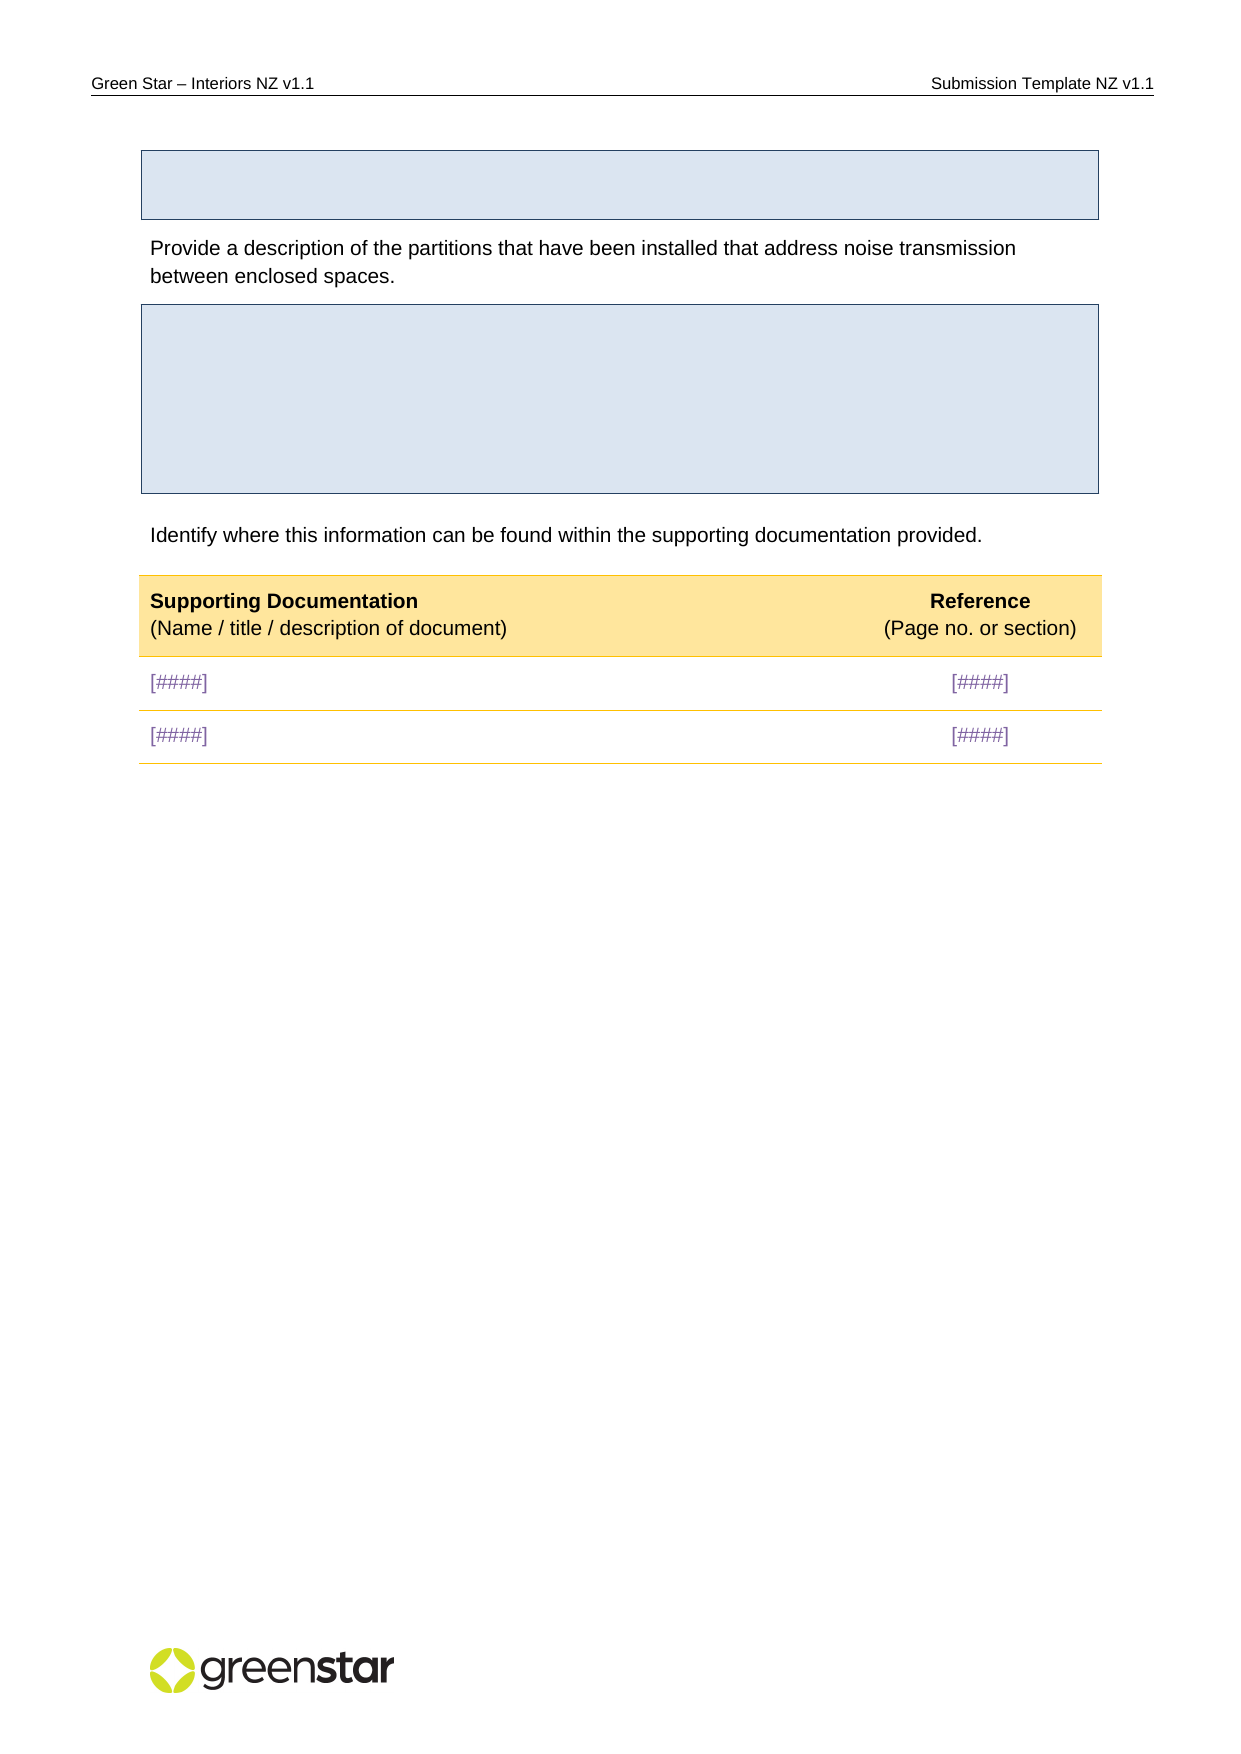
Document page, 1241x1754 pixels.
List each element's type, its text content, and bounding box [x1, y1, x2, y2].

text Provide a description of the partitions that have been installed that address noise transmission between enclosed spaces. [150, 236, 1090, 288]
table_header Reference (Page no. or section) [859, 576, 1102, 656]
table_cell [####] [139, 657, 859, 709]
table_header Supporting Documentation (Name / title / description of document) [139, 576, 859, 656]
text Identify where this information can be found within the supporting documentation provided. [150, 522, 1090, 546]
table_cell [####] [859, 657, 1102, 709]
table_cell [####] [139, 711, 859, 763]
picture [150, 1648, 394, 1693]
table_cell [####] [859, 711, 1102, 763]
